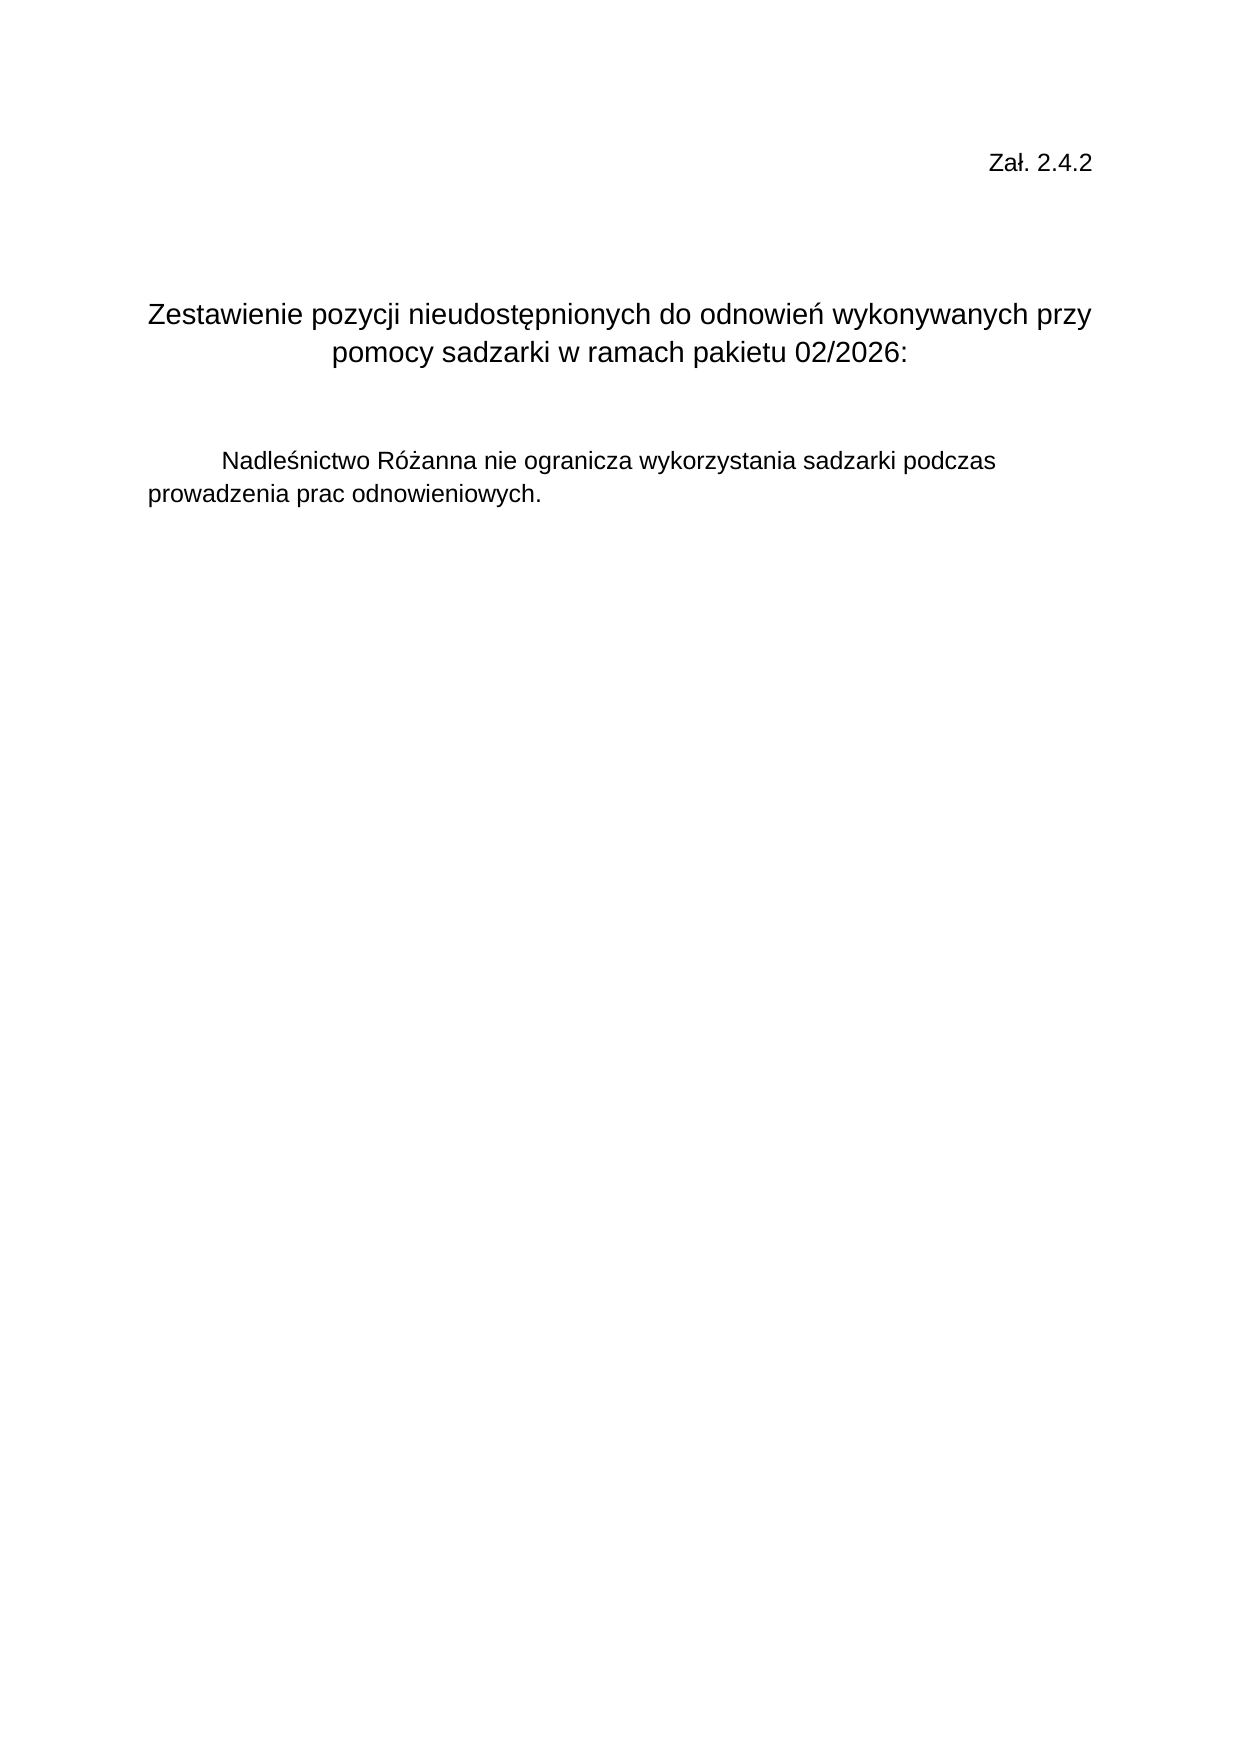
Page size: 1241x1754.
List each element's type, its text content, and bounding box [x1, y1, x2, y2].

text Nadleśnictwo Różanna nie ogranicza wykorzystania sadzarki podczas prowadzenia prac odnowieniowych. [148, 446, 1093, 507]
text Zestawienie pozycji nieudostępnionych do odnowień wykonywanych przy pomocy sadzarki w ramach pakietu 02/2026: [148, 297, 1093, 369]
text Zał. 2.4.2 [148, 148, 1093, 176]
